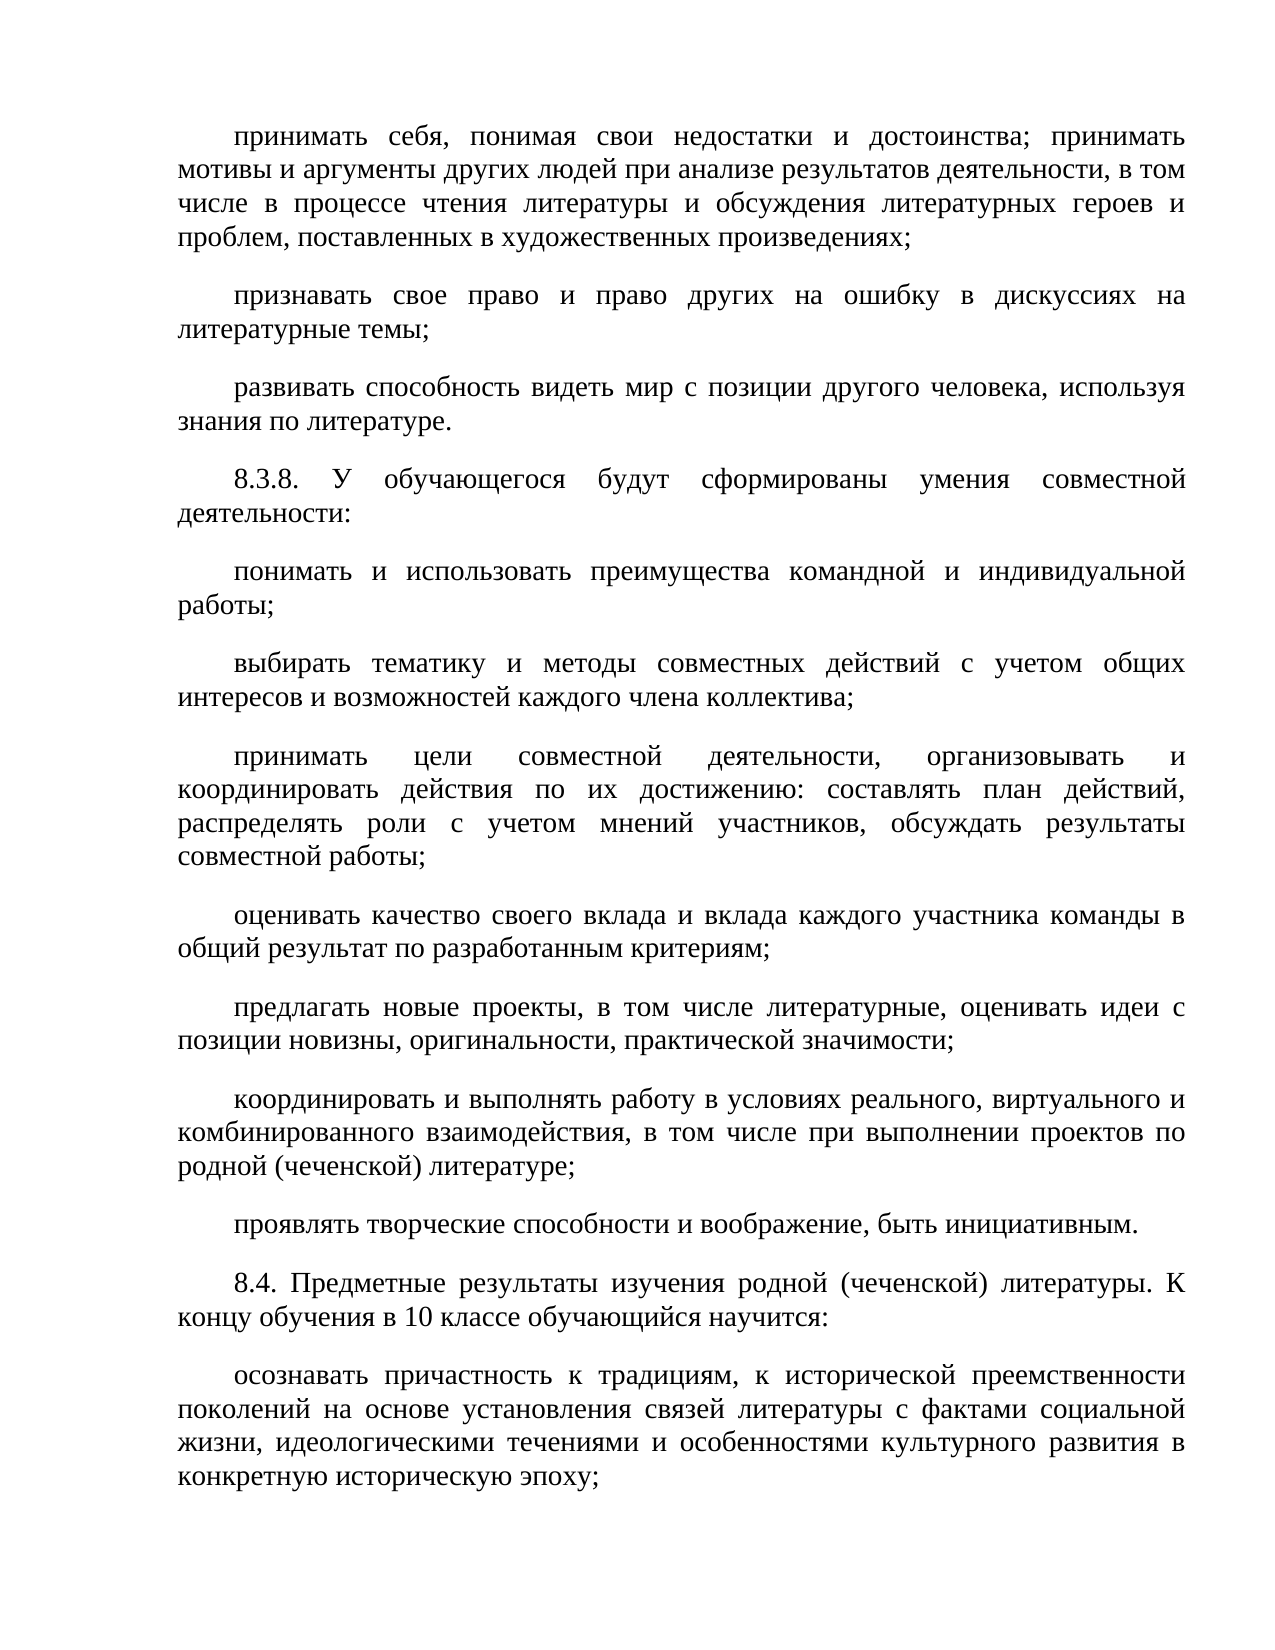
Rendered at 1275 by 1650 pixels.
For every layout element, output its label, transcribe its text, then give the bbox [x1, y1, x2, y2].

text развивать способность видеть мир с позиции другого человека, используя знания по литературе. [177, 369, 1186, 436]
text 8.3.8. У обучающегося будут сформированы умения совместной деятельности: [177, 461, 1186, 528]
text координировать и выполнять работу в условиях реального, виртуального и комбинированного взаимодействия, в том числе при выполнении проектов по родной (чеченской) литературе; [177, 1081, 1186, 1182]
text оценивать качество своего вклада и вклада каждого участника команды в общий результат по разработанным критериям; [177, 897, 1186, 964]
text проявлять творческие способности и воображение, быть инициативным. [177, 1207, 1186, 1240]
text предлагать новые проекты, в том числе литературные, оценивать идеи с позиции новизны, оригинальности, практической значимости; [177, 989, 1186, 1056]
text принимать себя, понимая свои недостатки и достоинства; принимать мотивы и аргументы других людей при анализе результатов деятельности, в том числе в процессе чтения литературы и обсуждения литературных героев и проблем, поставленных в художественных произведениях; [177, 118, 1186, 252]
text понимать и использовать преимущества командной и индивидуальной работы; [177, 553, 1186, 621]
text принимать цели совместной деятельности, организовывать и координировать действия по их достижению: составлять план действий, распределять роли с учетом мнений участников, обсуждать результаты совместной работы; [177, 738, 1186, 872]
text выбирать тематику и методы совместных действий с учетом общих интересов и возможностей каждого члена коллектива; [177, 646, 1186, 713]
text осознавать причастность к традициям, к исторической преемственности поколений на основе установления связей литературы с фактами социальной жизни, идеологическими течениями и особенностями культурного развития в конкретную историческую эпоху; [177, 1357, 1186, 1491]
text 8.4. Предметные результаты изучения родной (чеченской) литературы. К концу обучения в 10 классе обучающийся научится: [177, 1265, 1186, 1332]
text признавать свое право и право других на ошибку в дискуссиях на литературные темы; [177, 277, 1186, 344]
